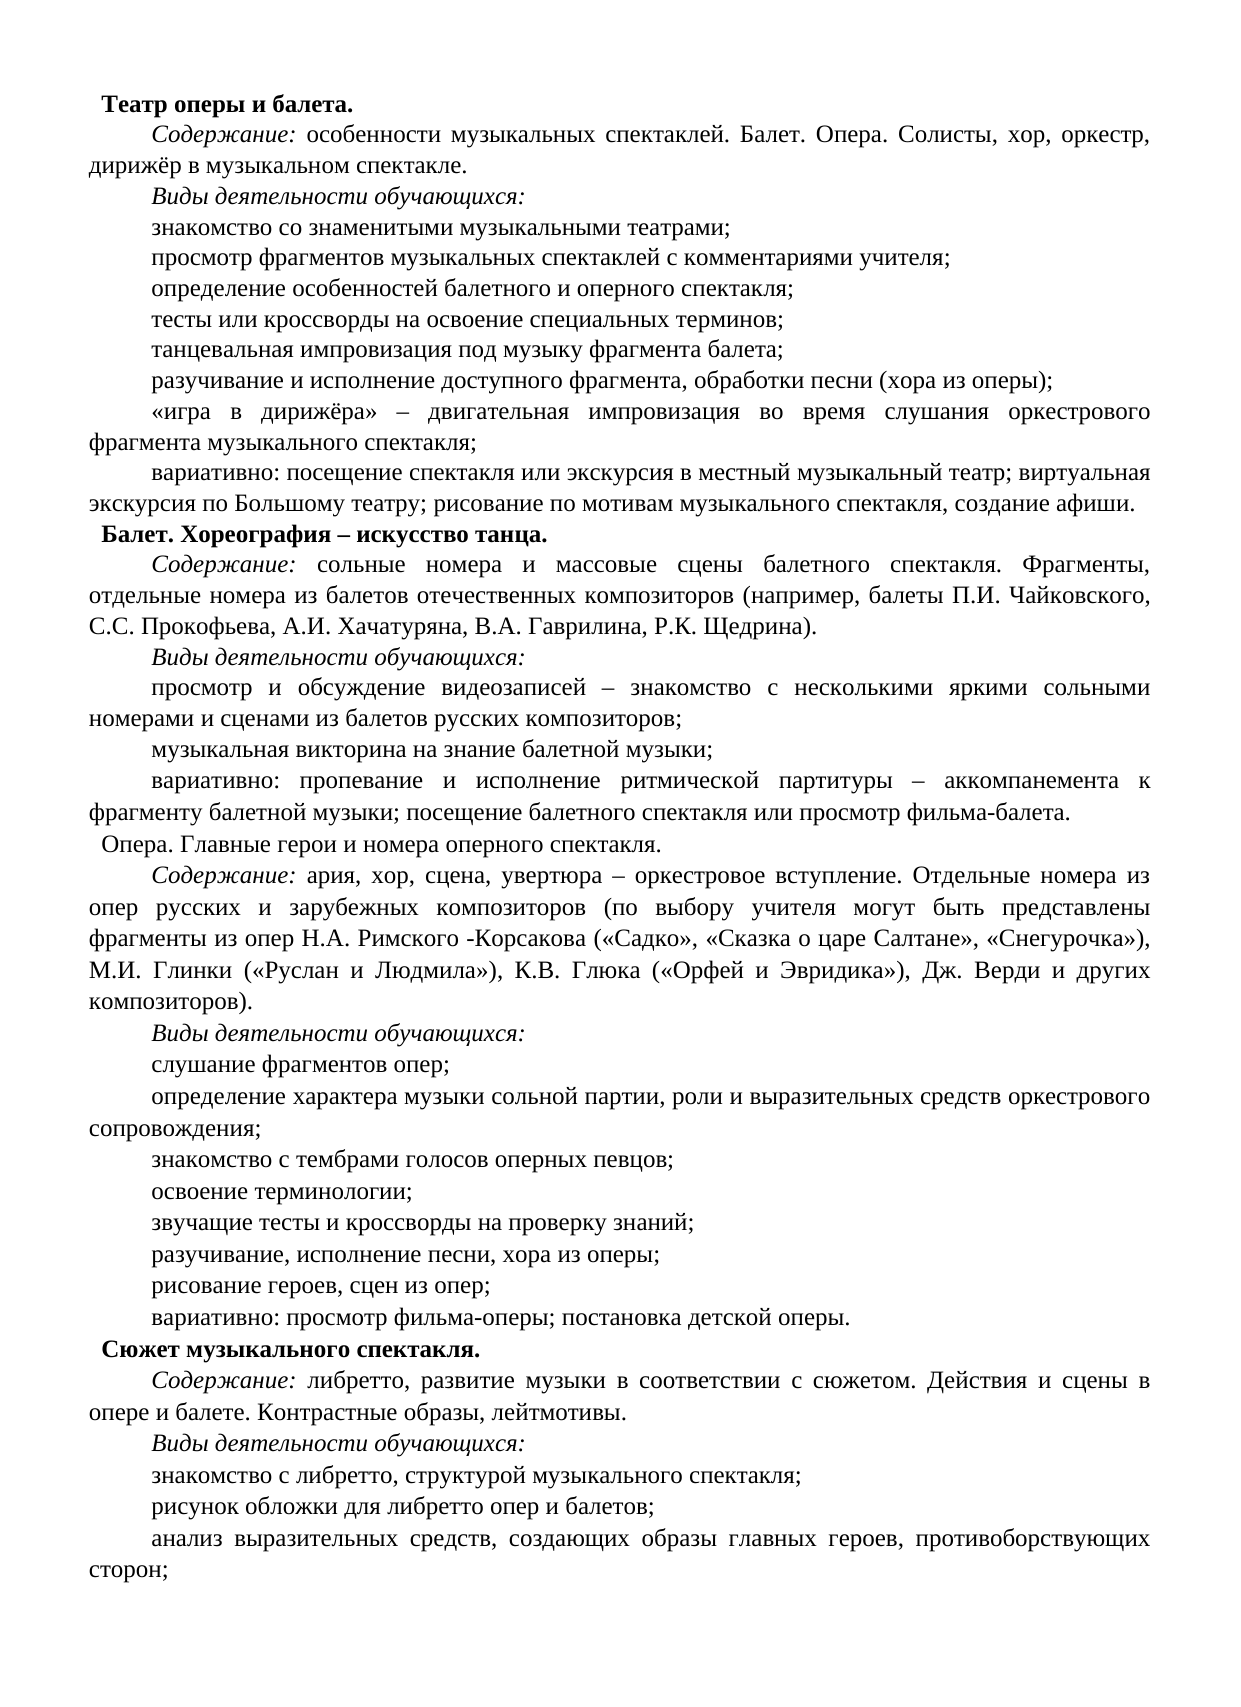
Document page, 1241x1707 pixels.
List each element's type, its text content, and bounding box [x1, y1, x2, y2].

text рисование героев, сцен из опер; [89, 1271, 1152, 1299]
text Виды деятельности обучающихся: [89, 642, 1152, 671]
text просмотр и обсуждение видеозаписей – знакомство с несколькими яркими сольными номерами и сценами из балетов русских композиторов; [89, 672, 1152, 732]
text освоение терминологии; [89, 1176, 1152, 1204]
text вариативно: пропевание и исполнение ритмической партитуры – аккомпанемента к фрагменту балетной музыки; посещение балетного спектакля или просмотр фильма-балета. [89, 766, 1152, 826]
text тесты или кроссворды на освоение специальных терминов; [89, 304, 1152, 332]
text Виды деятельности обучающихся: [89, 1428, 1152, 1457]
text разучивание и исполнение доступного фрагмента, обработки песни (хора из оперы); [89, 365, 1152, 394]
text вариативно: просмотр фильма-оперы; постановка детской оперы. [89, 1302, 1152, 1331]
text Театр оперы и балета. [101, 89, 1152, 117]
text вариативно: посещение спектакля или экскурсия в местный музыкальный театр; виртуальная экскурсия по Большому театру; рисование по мотивам музыкального спектакля, создание афиши. [89, 457, 1152, 517]
text слушание фрагментов опер; [89, 1049, 1152, 1078]
text просмотр фрагментов музыкальных спектаклей с комментариями учителя; [89, 242, 1152, 271]
text звучащие тесты и кроссворды на проверку знаний; [89, 1207, 1152, 1236]
text знакомство с либретто, структурой музыкального спектакля; [89, 1460, 1152, 1489]
text танцевальная импровизация под музыку фрагмента балета; [89, 334, 1152, 363]
text Виды деятельности обучающихся: [89, 181, 1152, 209]
text Сюжет музыкального спектакля. [101, 1334, 1152, 1362]
text Содержание: ария, хор, сцена, увертюра – оркестровое вступление. Отдельные номера из опер русских и зарубежных композиторов (по выбору учителя могут быть представлены фрагменты из опер Н.А. Римского -Корсакова («Садко», «Сказка о царе Салтане», «Снегурочка»), М.И. Глинки («Руслан и Людмила»), К.В. Глюка («Орфей и Эвридика»), Дж. Верди и других композиторов). [89, 860, 1152, 1015]
text определение характера музыки сольной партии, роли и выразительных средств оркестрового сопровождения; [89, 1081, 1152, 1141]
text «игра в дирижёра» – двигательная импровизация во время слушания оркестрового фрагмента музыкального спектакля; [89, 396, 1152, 455]
text Опера. Главные герои и номера оперного спектакля. [101, 829, 1152, 857]
text Балет. Хореография – искусство танца. [101, 519, 1152, 548]
text рисунок обложки для либретто опер и балетов; [89, 1491, 1152, 1520]
text Содержание: либретто, развитие музыки в соответствии с сюжетом. Действия и сцены в опере и балете. Контрастные образы, лейтмотивы. [89, 1365, 1152, 1426]
text знакомство с тембрами голосов оперных певцов; [89, 1144, 1152, 1173]
text знакомство со знаменитыми музыкальными театрами; [89, 212, 1152, 240]
text Содержание: особенности музыкальных спектаклей. Балет. Опера. Солисты, хор, оркестр, дирижёр в музыкальном спектакле. [89, 119, 1152, 179]
text Виды деятельности обучающихся: [89, 1018, 1152, 1047]
text музыкальная викторина на знание балетной музыки; [89, 734, 1152, 763]
text анализ выразительных средств, создающих образы главных героев, противоборствующих сторон; [89, 1523, 1152, 1583]
text разучивание, исполнение песни, хора из оперы; [89, 1239, 1152, 1268]
text Содержание: сольные номера и массовые сцены балетного спектакля. Фрагменты, отдельные номера из балетов отечественных композиторов (например, балеты П.И. Чайковского, С.С. Прокофьева, А.И. Хачатуряна, В.А. Гаврилина, Р.К. Щедрина). [89, 549, 1152, 640]
text определение особенностей балетного и оперного спектакля; [89, 273, 1152, 302]
